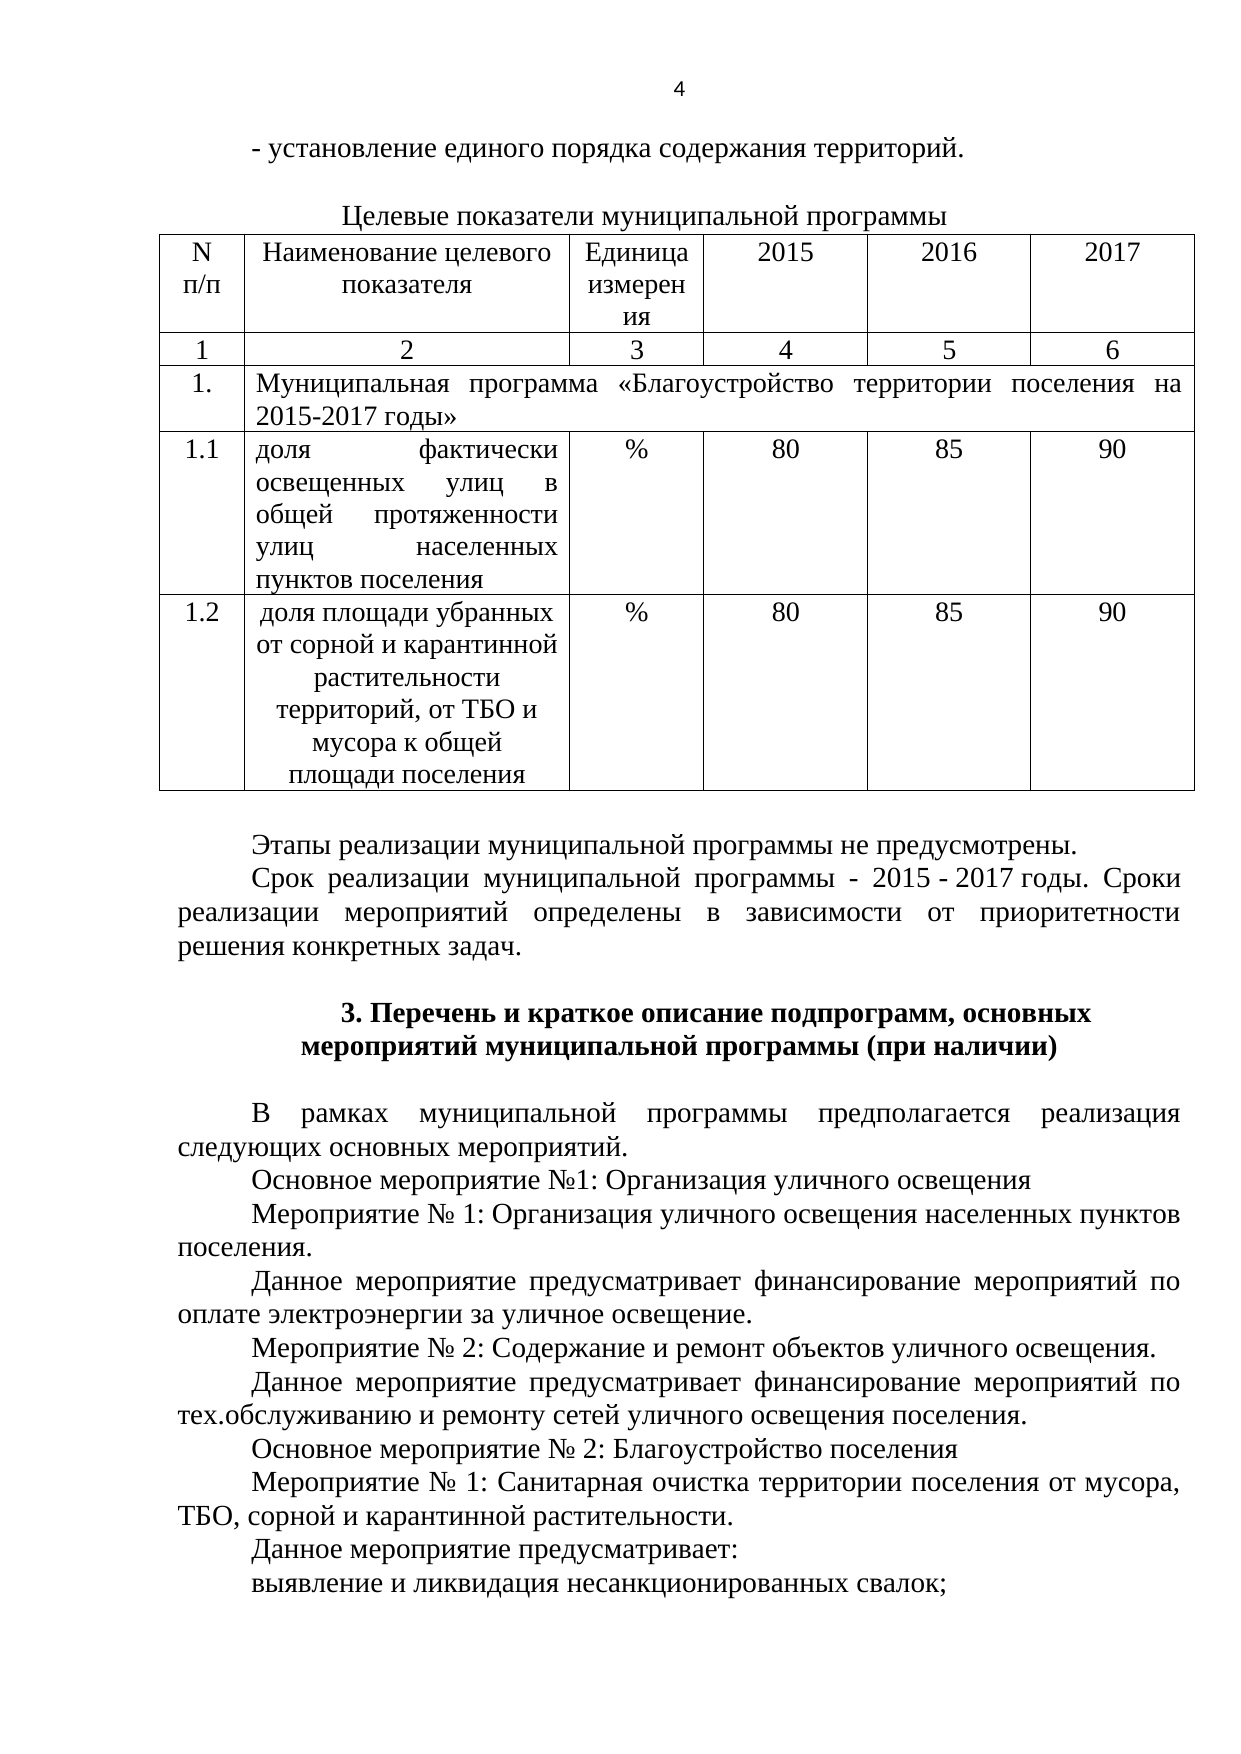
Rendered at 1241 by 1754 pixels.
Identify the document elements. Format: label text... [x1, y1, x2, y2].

table_cell Наименование целевого показателя [245, 235, 569, 332]
table_cell 2 [245, 333, 569, 365]
table_cell 80 [704, 595, 867, 789]
table_cell % [570, 595, 703, 789]
table_cell 1 [160, 333, 244, 365]
text Срок реализации муниципальной программы - 2015 - 2017 годы. Сроки реализации мероприятий определены в зависимости от приоритетности решения конкретных задач. [177, 861, 1181, 961]
text Данное мероприятие предусматривает финансирование мероприятий по тех.обслуживанию и ремонту сетей уличного освещения поселения. [177, 1364, 1181, 1431]
table_cell 3 [570, 333, 703, 365]
text 3. Перечень и краткое описание подпрограмм, основных мероприятий муниципальной программы (при наличии) [177, 995, 1181, 1062]
text Мероприятие № 1: Санитарная очистка территории поселения от мусора, ТБО, сорной и карантинной растительности. [177, 1464, 1181, 1531]
table_cell доля фактически освещенных улиц в общей протяженности улиц населенных пунктов поселения [245, 432, 569, 594]
table_cell 80 [704, 432, 867, 594]
text Этапы реализации муниципальной программы не предусмотрены. [177, 827, 1181, 861]
table_header Целевые показатели муниципальной программы [141, 197, 1148, 234]
table_cell 90 [1031, 595, 1194, 789]
text Мероприятие № 1: Организация уличного освещения населенных пунктов поселения. [177, 1196, 1181, 1263]
text Основное мероприятие № 2: Благоустройство поселения [177, 1431, 1181, 1464]
text Основное мероприятие №1: Организация уличного освещения [177, 1162, 1181, 1196]
table_cell 2017 [1031, 235, 1194, 332]
table_cell Единица измерения [570, 235, 703, 332]
text Данное мероприятие предусматривает финансирование мероприятий по оплате электроэнергии за уличное освещение. [177, 1263, 1181, 1330]
text - установление единого порядка содержания территорий. [177, 130, 1181, 163]
table_cell % [570, 432, 703, 594]
table_cell N п/п [160, 235, 244, 332]
table_cell 85 [868, 432, 1030, 594]
table_cell 2016 [868, 235, 1030, 332]
table_cell 2015 [704, 235, 867, 332]
text В рамках муниципальной программы предполагается реализация следующих основных мероприятий. [177, 1095, 1181, 1162]
table_cell 1. [160, 366, 244, 431]
table_cell 6 [1031, 333, 1194, 365]
table_cell 1.2 [160, 595, 244, 789]
table_cell 90 [1031, 432, 1194, 594]
text Мероприятие № 2: Содержание и ремонт объектов уличного освещения. [177, 1330, 1181, 1364]
table_cell 5 [868, 333, 1030, 365]
table_cell 85 [868, 595, 1030, 789]
table_cell 4 [704, 333, 867, 365]
text Данное мероприятие предусматривает: [177, 1531, 1181, 1565]
table_cell доля площади убранных от сорной и карантинной растительности территорий, от ТБО и мусора к общей площади поселения [245, 595, 569, 789]
table_cell 1.1 [160, 432, 244, 594]
text выявление и ликвидация несанкционированных свалок; [177, 1565, 1181, 1598]
table_cell Муниципальная программа «Благоустройство территории поселения на 2015-2017 годы» [245, 366, 1194, 431]
